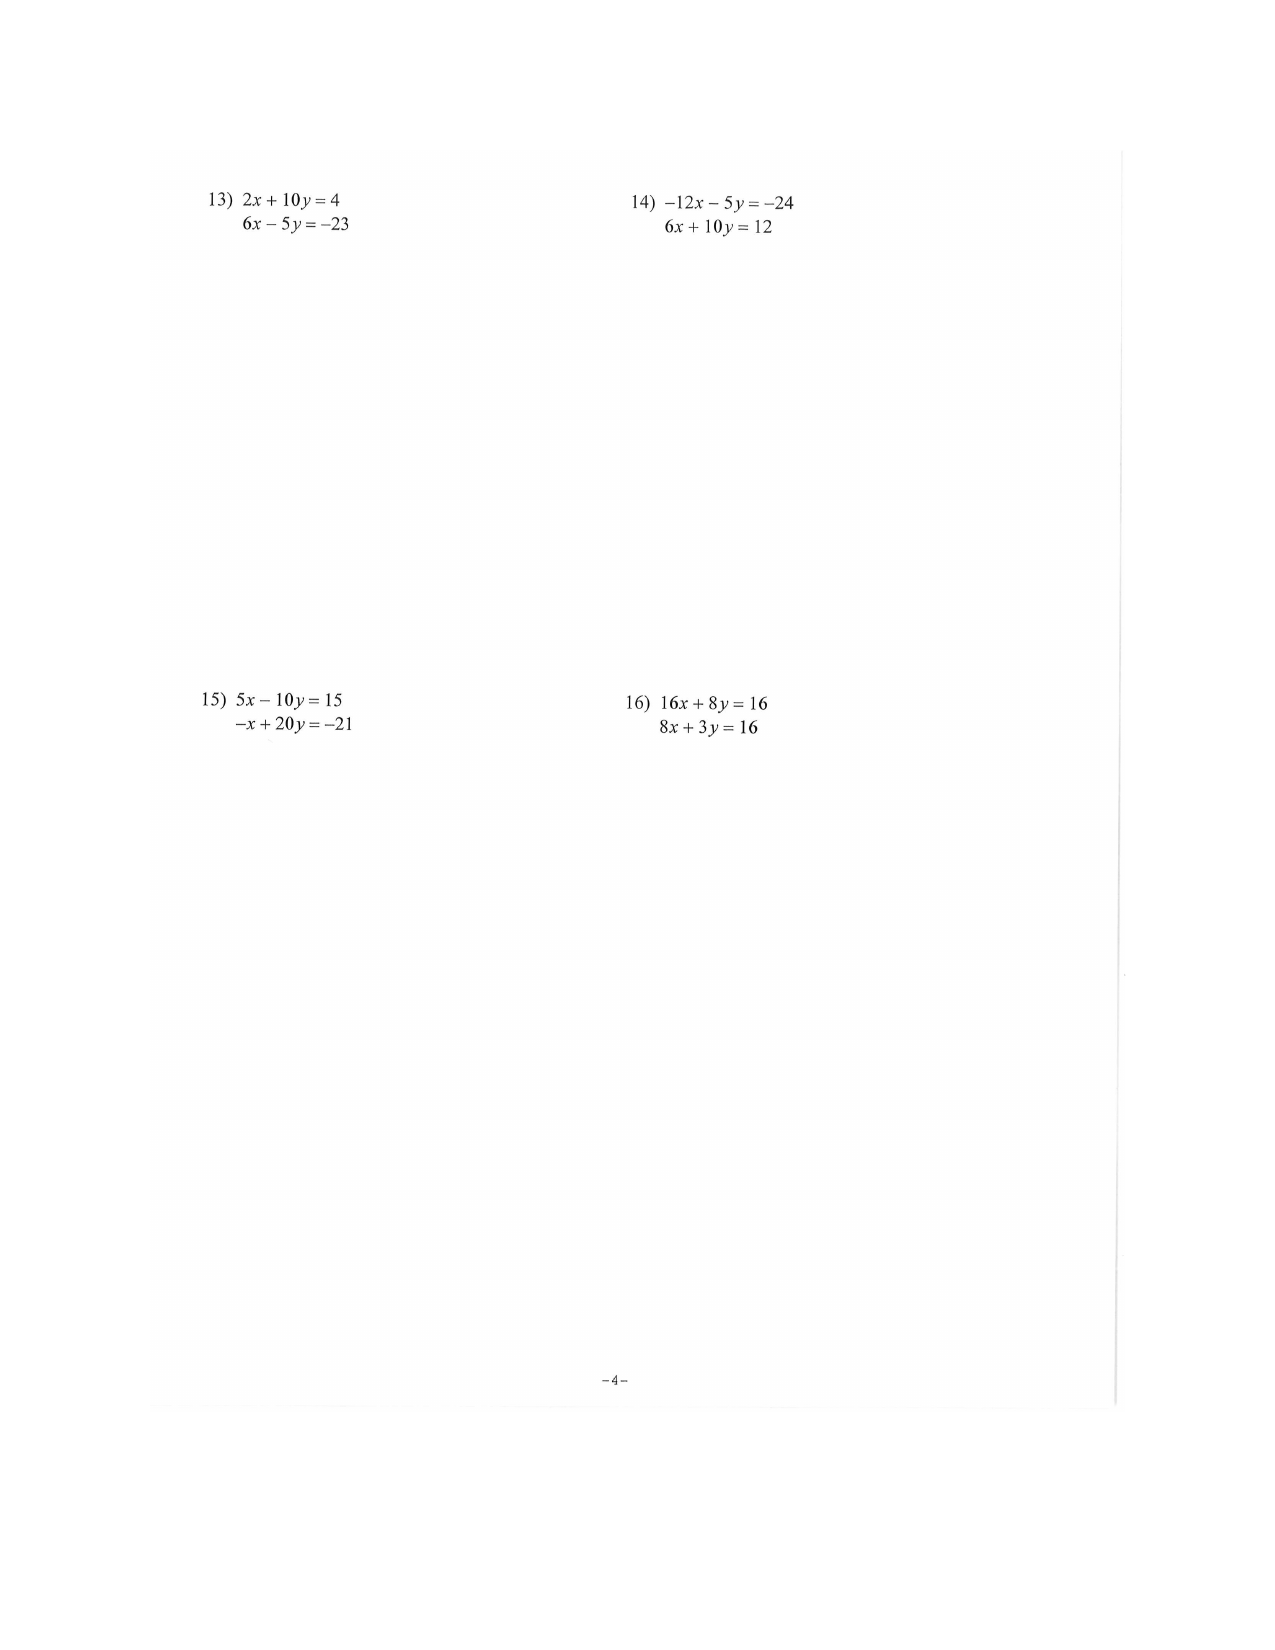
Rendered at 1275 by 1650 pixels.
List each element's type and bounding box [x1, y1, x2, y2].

picture [150, 150, 1125, 1412]
